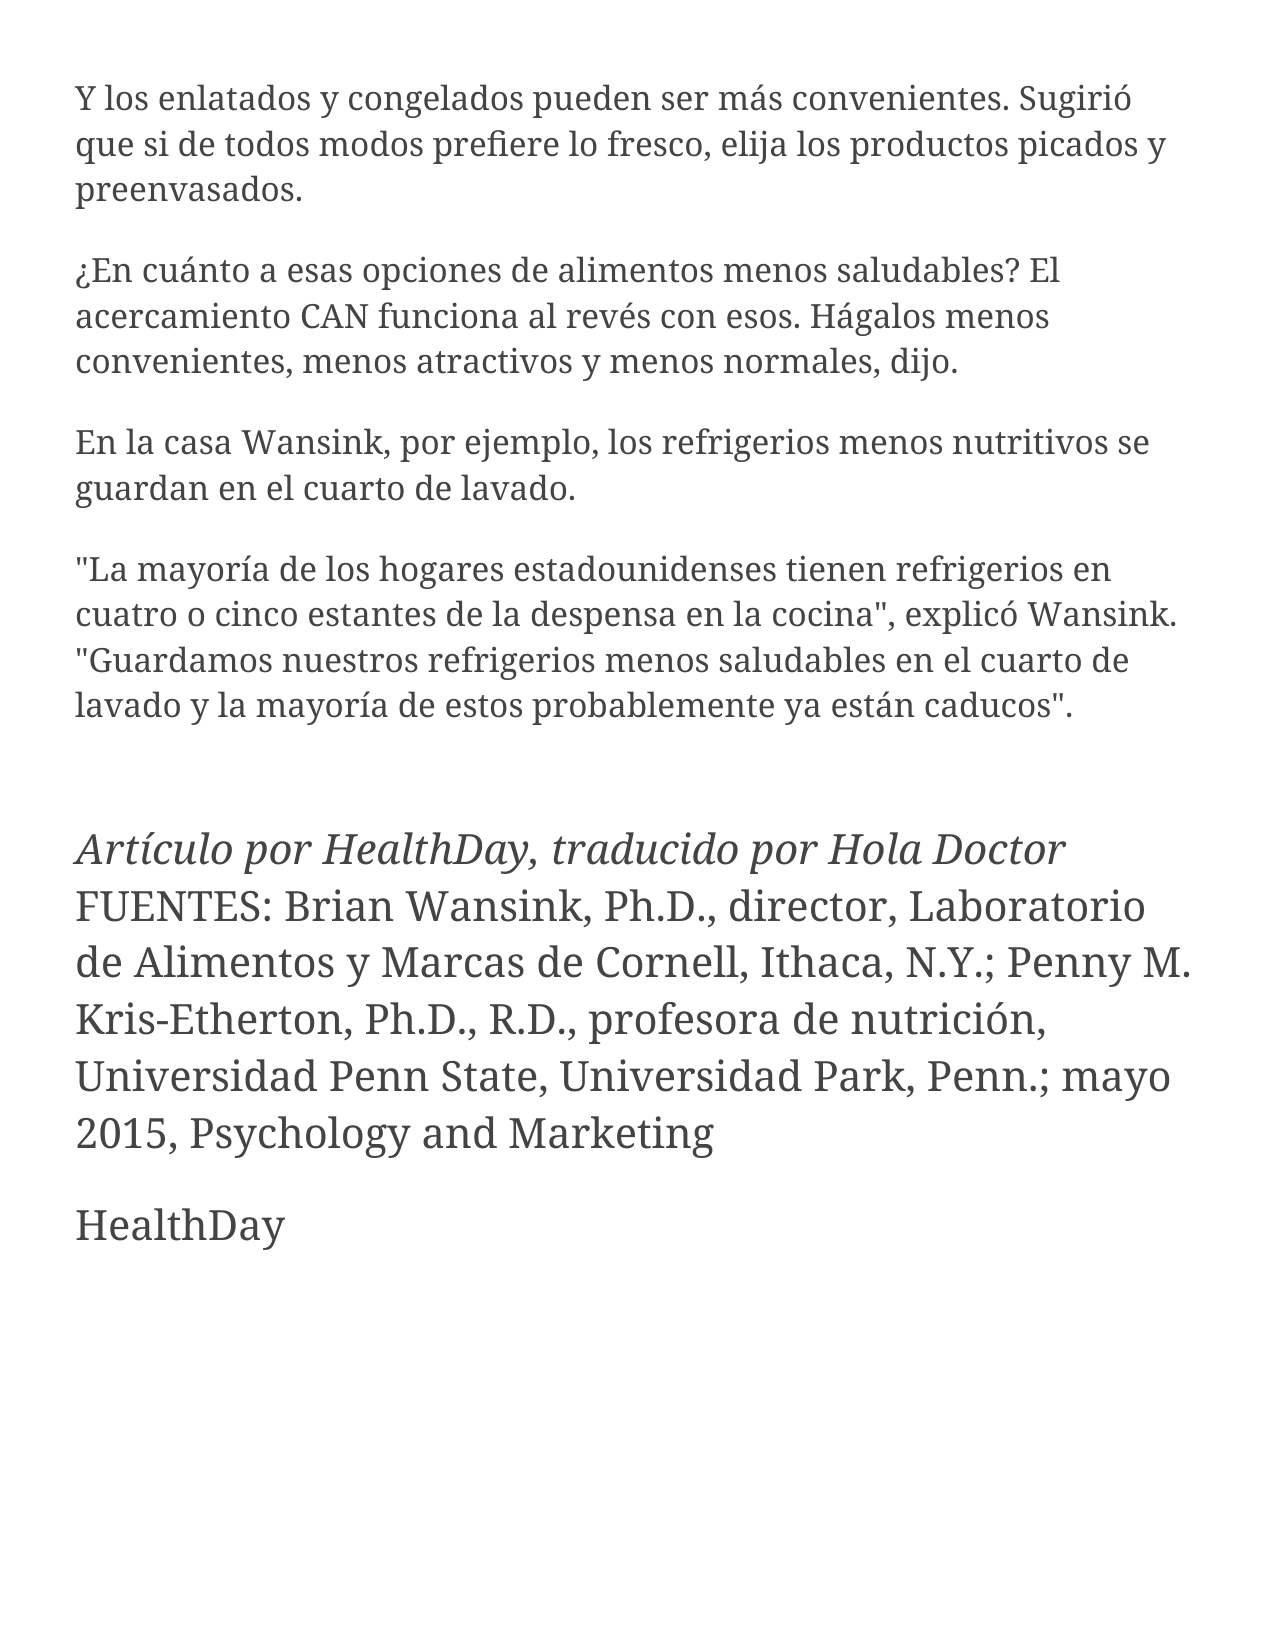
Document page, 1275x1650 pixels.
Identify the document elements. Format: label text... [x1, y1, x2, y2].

text "La mayoría de los hogares estadounidenses tienen refrigerios en cuatro o cinco estantes de la despensa en la cocina", explicó Wansink. "Guardamos nuestros refrigerios menos saludables en el cuarto de lavado y la mayoría de estos probablemente ya están caducos". [75, 546, 1200, 727]
text ¿En cuánto a esas opciones de alimentos menos saludables? El acercamiento CAN funciona al revés con esos. Hágalos menos convenientes, menos atractivos y menos normales, dijo. [75, 247, 1200, 383]
text HealthDay [75, 1196, 1200, 1253]
text En la casa Wansink, por ejemplo, los refrigerios menos nutritivos se guardan en el cuarto de lavado. [75, 419, 1200, 510]
text Y los enlatados y congelados pueden ser más convenientes. Sugirió que si de todos modos prefiere lo fresco, elija los productos picados y preenvasados. [75, 75, 1200, 211]
text Artículo por HealthDay, traducido por Hola Doctor [75, 763, 1200, 876]
text FUENTES: Brian Wansink, Ph.D., director, Laboratorio de Alimentos y Marcas de Cornell, Ithaca, N.Y.; Penny M. Kris-Etherton, Ph.D., R.D., profesora de nutrición, Universidad Penn State, Universidad Park, Penn.; mayo 2015, Psychology and Marketing [75, 876, 1200, 1160]
